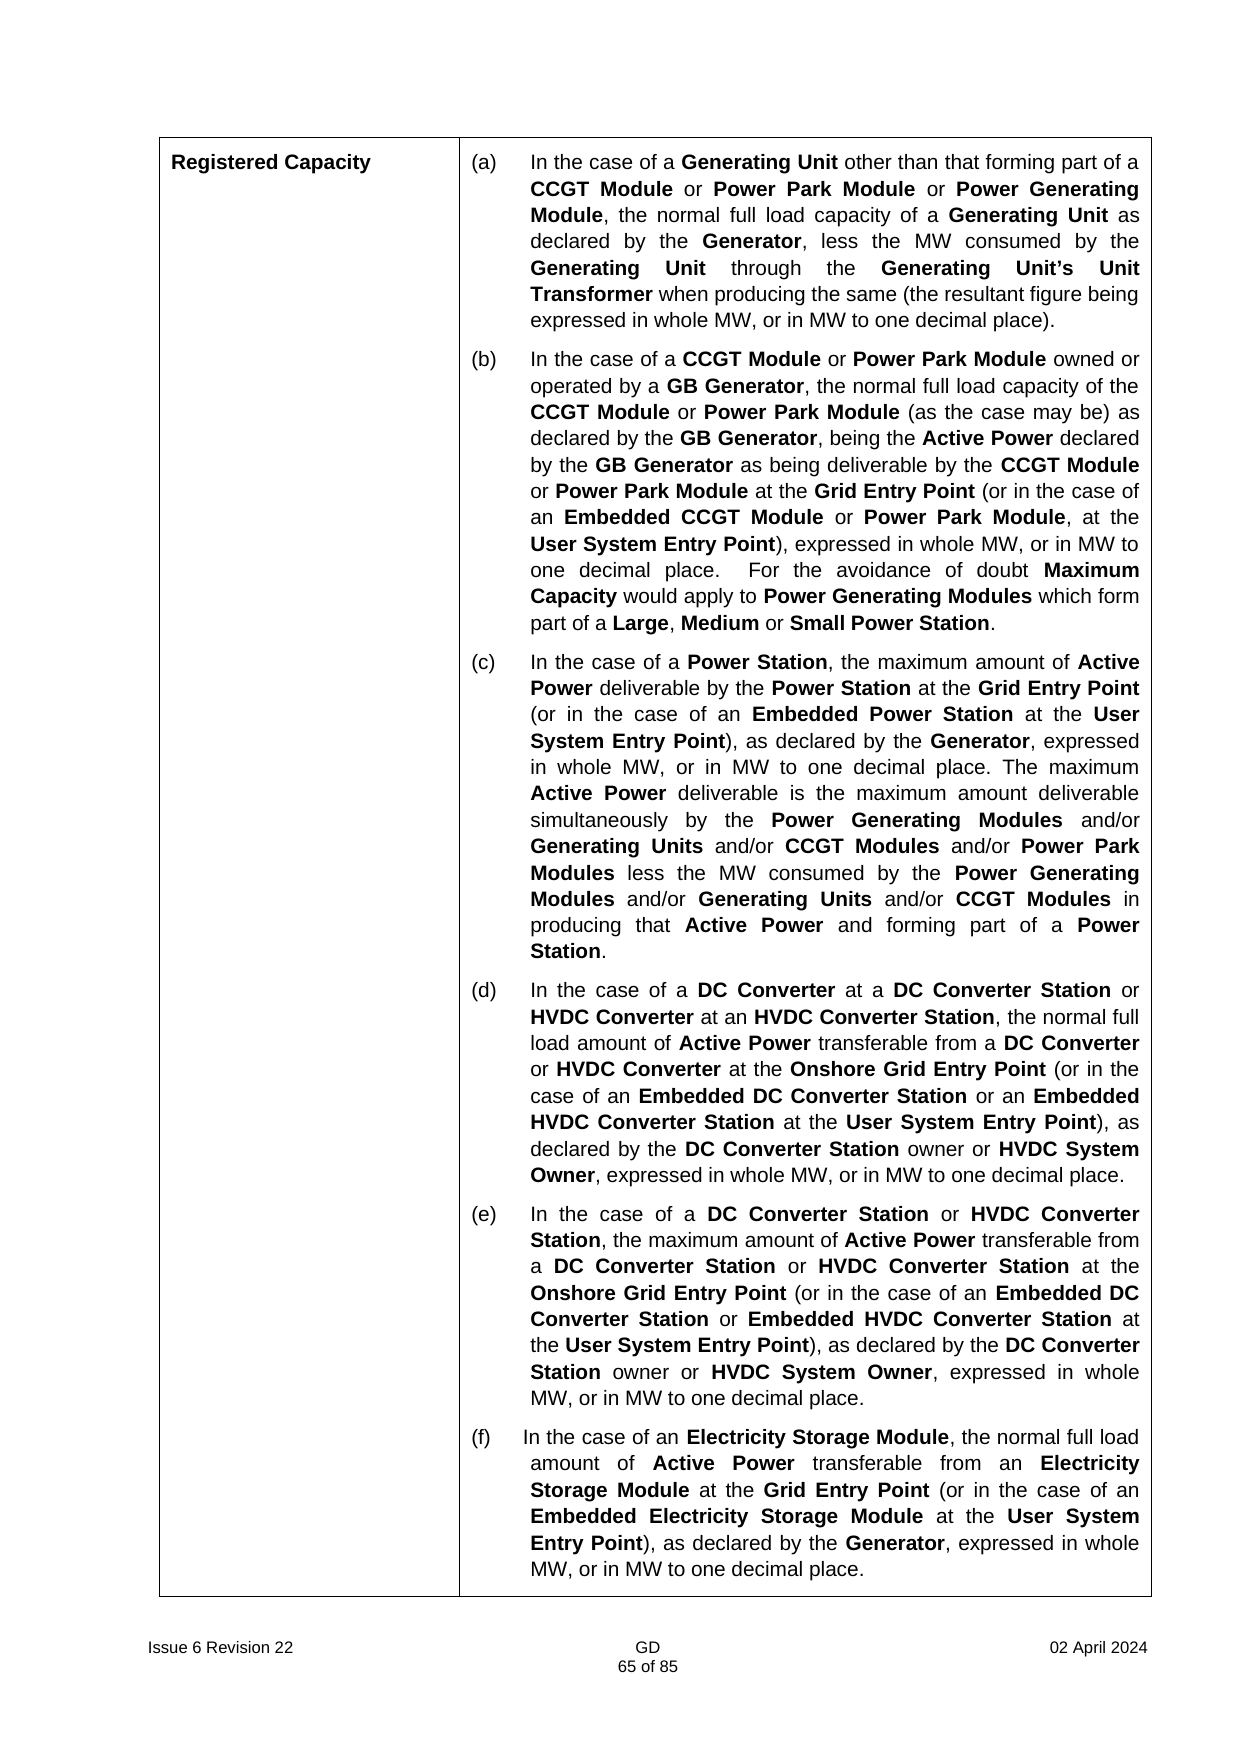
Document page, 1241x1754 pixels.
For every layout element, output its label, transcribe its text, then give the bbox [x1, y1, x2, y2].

table_cell Registered Capacity [160, 138, 459, 1596]
table_cell (a) In the case of a Generating Unit other than that forming part of a CCGT Module or Power Park Module or Power Generating Module, the normal full load capacity of a Generating Unit as declared by the Generator, less the MW consumed by the Generating Unit through the Generating Unit’s Unit Transformer when producing the same (the resultant figure being expressed in whole MW, or in MW to one decimal place). (b) In the case of a CCGT Module or Power Park Module owned or operated by a GB Generator, the normal full load capacity of the CCGT Module or Power Park Module (as the case may be) as declared by the GB Generator, being the Active Power declared by the GB Generator as being deliverable by the CCGT Module or Power Park Module at the Grid Entry Point (or in the case of an Embedded CCGT Module or Power Park Module, at the User System Entry Point), expressed in whole MW, or in MW to one decimal place. For the avoidance of doubt Maximum Capacity would apply to Power Generating Modules which form part of a Large, Medium or Small Power Station. (c) In the case of a Power Station, the maximum amount of Active Power deliverable by the Power Station at the Grid Entry Point (or in the case of an Embedded Power Station at the User System Entry Point), as declared by the Generator, expressed in whole MW, or in MW to one decimal place. The maximum Active Power deliverable is the maximum amount deliverable simultaneously by the Power Generating Modules and/or Generating Units and/or CCGT Modules and/or Power Park Modules less the MW consumed by the Power Generating Modules and/or Generating Units and/or CCGT Modules in producing that Active Power and forming part of a Power Station. (d) In the case of a DC Converter at a DC Converter Station or HVDC Converter at an HVDC Converter Station, the normal full load amount of Active Power transferable from a DC Converter or HVDC Converter at the Onshore Grid Entry Point (or in the case of an Embedded DC Converter Station or an Embedded HVDC Converter Station at the User System Entry Point), as declared by the DC Converter Station owner or HVDC System Owner, expressed in whole MW, or in MW to one decimal place. (e) In the case of a DC Converter Station or HVDC Converter Station, the maximum amount of Active Power transferable from a DC Converter Station or HVDC Converter Station at the Onshore Grid Entry Point (or in the case of an Embedded DC Converter Station or Embedded HVDC Converter Station at the User System Entry Point), as declared by the DC Converter Station owner or HVDC System Owner, expressed in whole MW, or in MW to one decimal place. (f) In the case of an Electricity Storage Module, the normal full load amount of Active Power transferable from an Electricity Storage Module at the Grid Entry Point (or in the case of an Embedded Electricity Storage Module at the User System Entry Point), as declared by the Generator, expressed in whole MW, or in MW to one decimal place. [460, 138, 1151, 1596]
